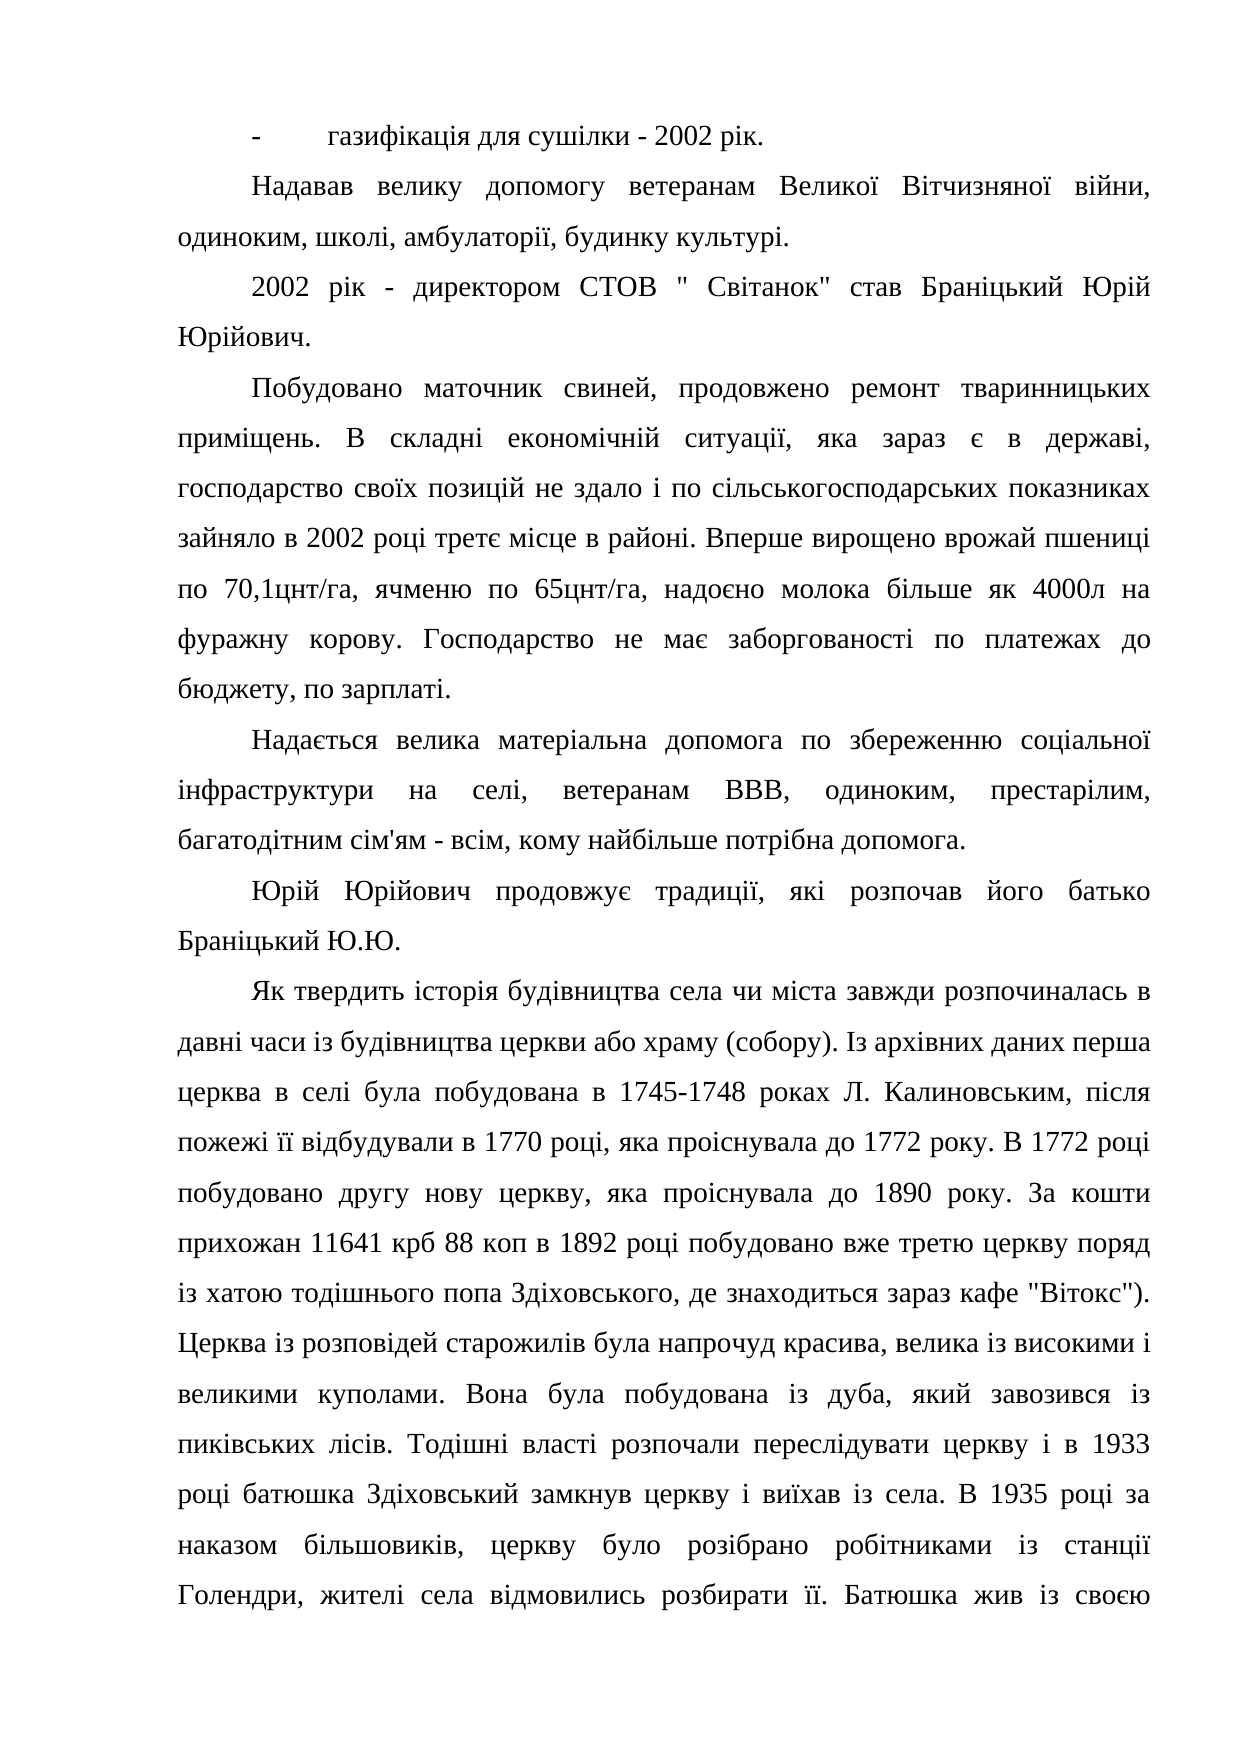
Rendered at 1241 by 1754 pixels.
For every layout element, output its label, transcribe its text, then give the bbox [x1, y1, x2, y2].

text 2002 рік - директором СТОВ " Світанок" став Браніцький Юрій Юрійович. [177, 269, 1152, 353]
text Побудовано маточник свиней, продовжено ремонт тваринницьких приміщень. В складні економічній ситуації, яка зараз є в державі, господарство своїх позицій не здало і по сільськогосподарських показниках зайняло в 2002 році третє місце в районі. Вперше вирощено врожай пшениці по 70,1цнт/га, ячменю по 65цнт/га, надоєно молока більше як 4000л на фуражну корову. Господарство не має заборгованості по платежах до бюджету, по зарплаті. [177, 370, 1152, 705]
list газифікація для сушілки - 2002 рік. [177, 118, 1152, 152]
text Надавав велику допомогу ветеранам Великої Вітчизняної війни, одиноким, школі, амбулаторії, будинку культурі. [177, 168, 1152, 252]
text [177, 973, 1152, 1611]
text Юрій Юрійович продовжує традиції, які розпочав його батько Браніцький Ю.Ю. [177, 873, 1152, 957]
text Надається велика матеріальна допомога по збереженню соціальної інфраструктури на селі, ветеранам ВВВ, одиноким, престарілим, багатодітним сім'ям - всім, кому найбільше потрібна допомога. [177, 722, 1152, 856]
